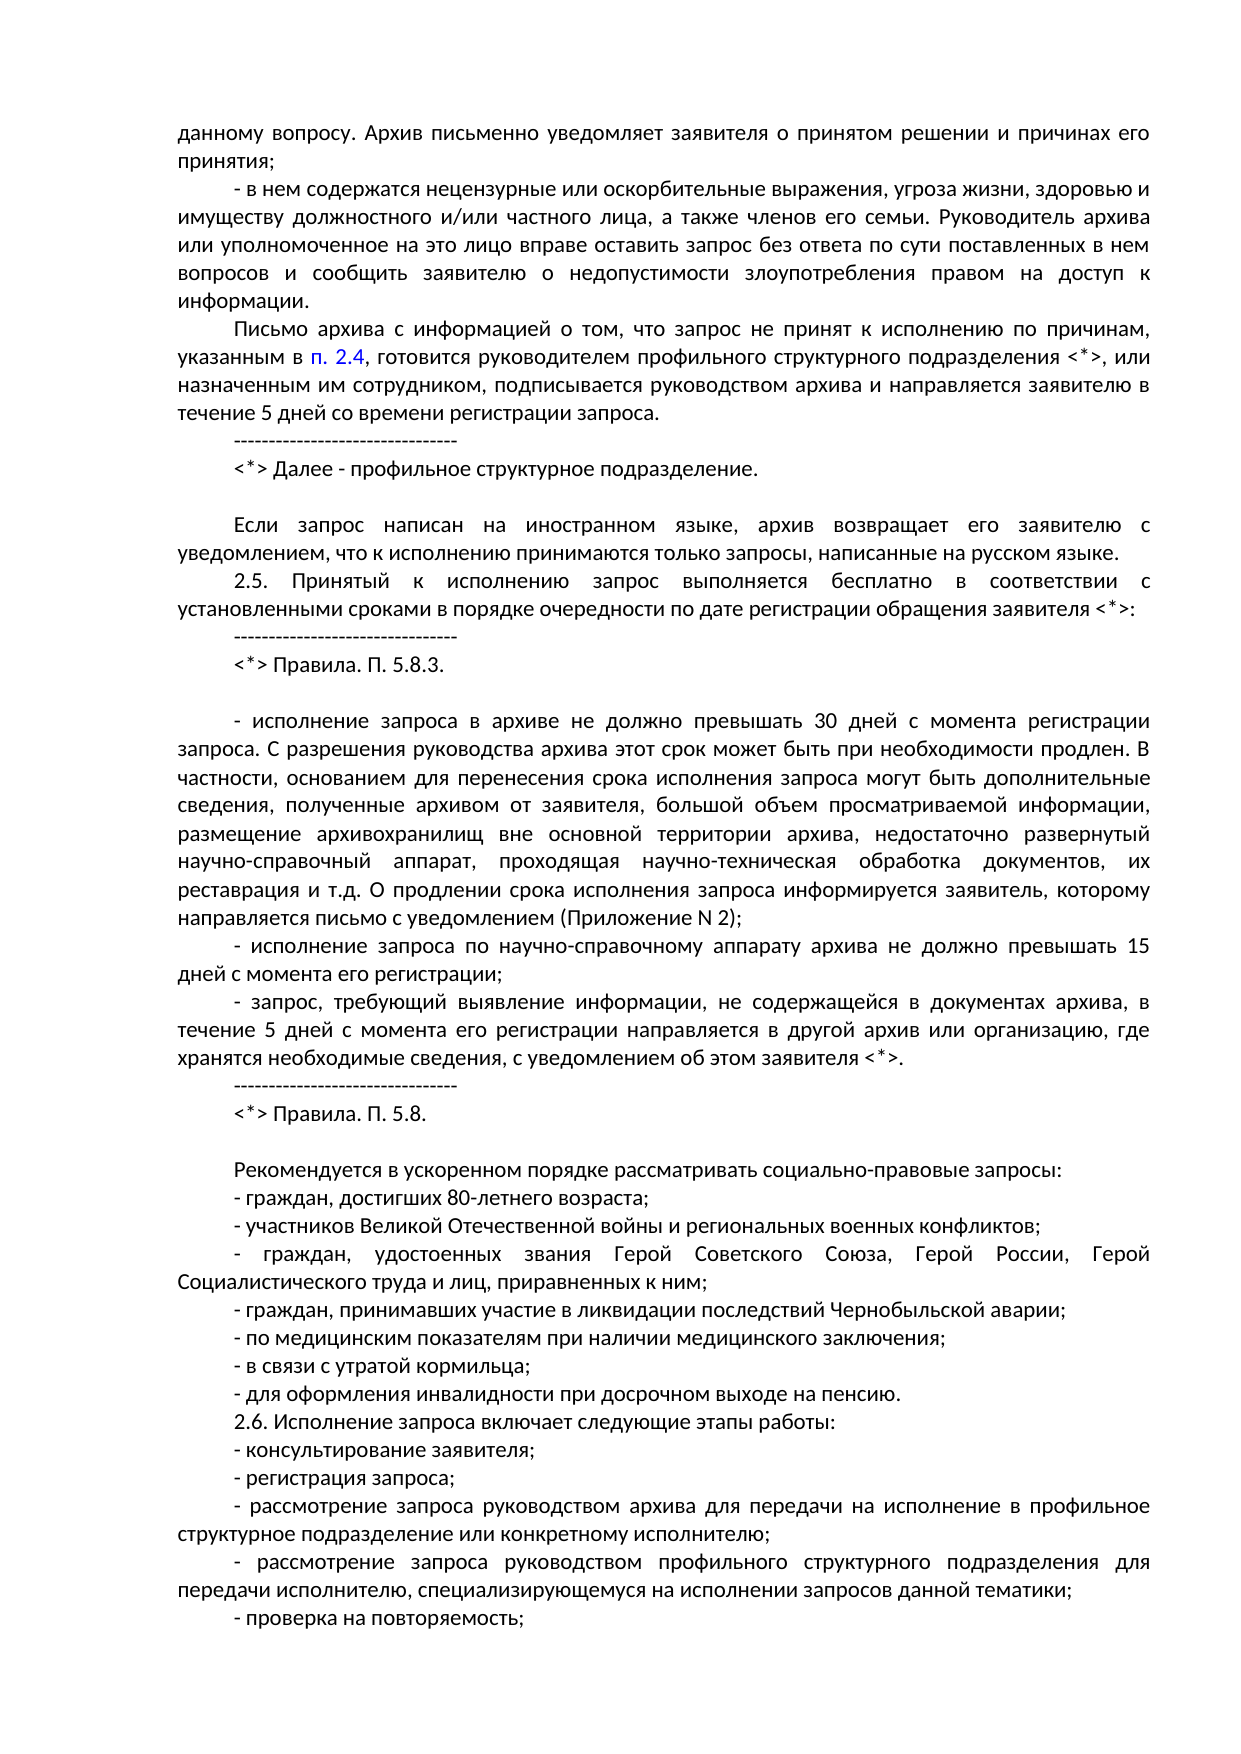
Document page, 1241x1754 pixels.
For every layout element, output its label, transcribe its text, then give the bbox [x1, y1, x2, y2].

text - рассмотрение запроса руководством архива для передачи на исполнение в профильное структурное подразделение или конкретному исполнителю; [177, 1491, 1152, 1547]
text - консультирование заявителя; [177, 1435, 1152, 1463]
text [177, 118, 1152, 174]
text 2.5. Принятый к исполнению запрос выполняется бесплатно в соответствии с установленными сроками в порядке очередности по дате регистрации обращения заявителя <*>: [177, 566, 1152, 622]
text - исполнение запроса по научно-справочному аппарату архива не должно превышать 15 дней с момента его регистрации; [177, 931, 1152, 987]
text - регистрация запроса; [177, 1463, 1152, 1491]
text <*> Правила. П. 5.8.3. [177, 651, 1152, 678]
text - запрос, требующий выявление информации, не содержащейся в документах архива, в течение 5 дней с момента его регистрации направляется в другой архив или организацию, где хранятся необходимые сведения, с уведомлением об этом заявителя <*>. [177, 987, 1152, 1071]
text - исполнение запроса в архиве не должно превышать 30 дней с момента регистрации запроса. С разрешения руководства архива этот срок может быть при необходимости продлен. В частности, основанием для перенесения срока исполнения запроса могут быть дополнительные сведения, полученные архивом от заявителя, большой объем просматриваемой информации, размещение архивохранилищ вне основной территории архива, недостаточно развернутый научно-справочный аппарат, проходящая научно-техническая обработка документов, их реставрация и т.д. О продлении срока исполнения запроса информируется заявитель, которому направляется письмо с уведомлением (Приложение N 2); [177, 707, 1152, 931]
text Рекомендуется в ускоренном порядке рассматривать социально-правовые запросы: [177, 1155, 1152, 1183]
text - рассмотрение запроса руководством профильного структурного подразделения для передачи исполнителю, специализирующемуся на исполнении запросов данной тематики; [177, 1547, 1152, 1603]
text - в нем содержатся нецензурные или оскорбительные выражения, угроза жизни, здоровью и имуществу должностного и/или частного лица, а также членов его семьи. Руководитель архива или уполномоченное на это лицо вправе оставить запрос без ответа по сути поставленных в нем вопросов и сообщить заявителю о недопустимости злоупотребления правом на доступ к информации. [177, 174, 1152, 314]
text - граждан, достигших 80-летнего возраста; [177, 1183, 1152, 1211]
text -------------------------------- [177, 622, 1152, 651]
text -------------------------------- [177, 1071, 1152, 1099]
text <*> Далее - профильное структурное подразделение. [177, 454, 1152, 482]
text - для оформления инвалидности при досрочном выходе на пенсию. [177, 1379, 1152, 1407]
text - проверка на повторяемость; [177, 1603, 1152, 1631]
text - по медицинским показателям при наличии медицинского заключения; [177, 1323, 1152, 1351]
text - участников Великой Отечественной войны и региональных военных конфликтов; [177, 1211, 1152, 1239]
text - граждан, принимавших участие в ликвидации последствий Чернобыльской аварии; [177, 1295, 1152, 1323]
text <*> Правила. П. 5.8. [177, 1099, 1152, 1127]
text -------------------------------- [177, 426, 1152, 454]
text Если запрос написан на иностранном языке, архив возвращает его заявителю с уведомлением, что к исполнению принимаются только запросы, написанные на русском языке. [177, 510, 1152, 566]
text - граждан, удостоенных звания Герой Советского Союза, Герой России, Герой Социалистического труда и лиц, приравненных к ним; [177, 1239, 1152, 1295]
text Письмо архива с информацией о том, что запрос не принят к исполнению по причинам, указанным в п. 2.4, готовится руководителем профильного структурного подразделения <*>, или назначенным им сотрудником, подписывается руководством архива и направляется заявителю в течение 5 дней со времени регистрации запроса. [177, 314, 1152, 426]
text 2.6. Исполнение запроса включает следующие этапы работы: [177, 1407, 1152, 1435]
text - в связи с утратой кормильца; [177, 1351, 1152, 1379]
